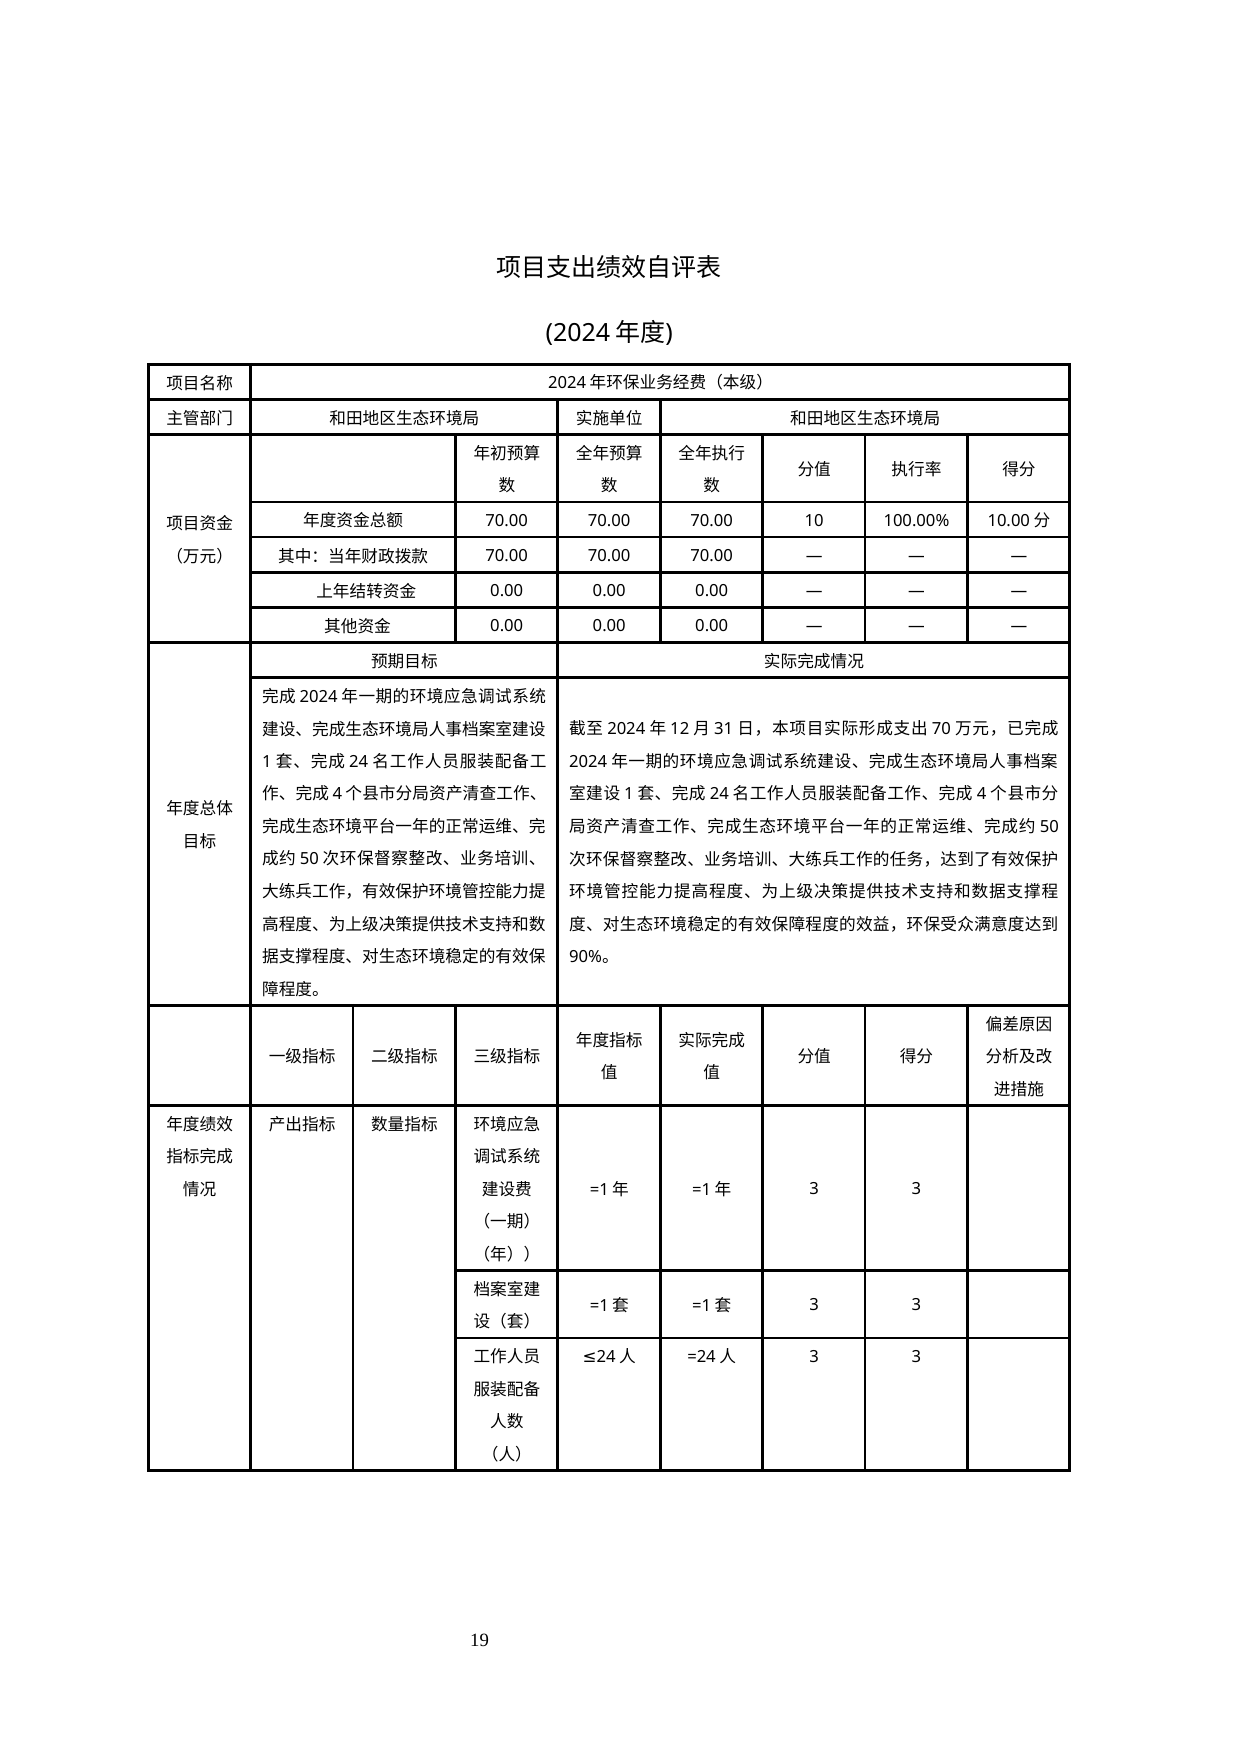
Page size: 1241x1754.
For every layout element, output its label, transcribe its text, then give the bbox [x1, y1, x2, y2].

table_cell 3 [764, 1107, 864, 1269]
table_cell — [866, 609, 966, 641]
table_cell 全年执行数 [662, 436, 761, 501]
table_cell 100.00% [866, 503, 966, 536]
table_cell 工作人员服装配备人数（人） [457, 1339, 556, 1469]
table_cell 项目名称 [150, 366, 249, 398]
table_cell 年度总体目标 [150, 644, 249, 1004]
table_cell 3 [764, 1339, 864, 1469]
table_cell 0.00 [559, 574, 659, 606]
table_cell — [764, 538, 864, 571]
table_cell 年初预算数 [457, 436, 556, 501]
table_cell [252, 436, 454, 501]
table_cell 偏差原因分析及改进措施 [969, 1007, 1068, 1104]
table_cell — [866, 574, 966, 606]
table_cell 产出指标 [252, 1107, 352, 1469]
table_cell 0.00 [662, 609, 761, 641]
table_cell — [969, 609, 1068, 641]
table_cell 实际完成情况 [559, 644, 1068, 676]
table_cell 2024年环保业务经费（本级） [252, 366, 1068, 398]
table_cell 主管部门 [150, 401, 249, 433]
table_cell 70.00 [559, 538, 659, 571]
table_cell — [764, 609, 864, 641]
table_cell 项目资金 （万元） [150, 436, 249, 641]
table_cell 其中：当年财政拨款 [252, 538, 454, 571]
table_cell 0.00 [662, 574, 761, 606]
table_cell 档案室建设（套） [457, 1272, 556, 1337]
table_cell (2024年度) [148, 298, 1070, 363]
table_cell 3 [866, 1272, 966, 1337]
table_cell 分值 [764, 1007, 864, 1104]
table_cell =24人 [662, 1339, 761, 1469]
table_cell 3 [866, 1339, 966, 1469]
table_cell 10 [764, 503, 864, 536]
table_cell =1年 [662, 1107, 761, 1269]
table_cell 完成2024年一期的环境应急调试系统建设、完成生态环境局人事档案室建设1套、完成24名工作人员服装配备工作、完成4个县市分局资产清查工作、完成生态环境平台一年的正常运维、完成约50次环保督察整改、业务培训、大练兵工作，有效保护环境管控能力提高程度、为上级决策提供技术支持和数据支撑程度、对生态环境稳定的有效保障程度。 [252, 679, 556, 1004]
table_cell 得分 [969, 436, 1068, 501]
table_cell 70.00 [662, 538, 761, 571]
table_cell 3 [866, 1107, 966, 1269]
table_cell 其他资金 [252, 609, 454, 641]
table_cell [969, 1339, 1068, 1469]
table_header 项目支出绩效自评表 [148, 233, 1070, 298]
table_cell 全年预算数 [559, 436, 659, 501]
table_cell 0.00 [457, 609, 556, 641]
table_cell 环境应急调试系统建设费（一期）（年）） [457, 1107, 556, 1269]
table_cell 执行率 [866, 436, 966, 501]
table_cell 上年结转资金 [252, 574, 454, 606]
table_cell 0.00 [559, 609, 659, 641]
table_cell 70.00 [457, 503, 556, 536]
table_cell 实施单位 [559, 401, 659, 433]
table_cell =1套 [662, 1272, 761, 1337]
table_cell 和田地区生态环境局 [662, 401, 1068, 433]
table_cell 二级指标 [354, 1007, 454, 1104]
table_cell 10.00分 [969, 503, 1068, 536]
table_cell 数量指标 [354, 1107, 454, 1469]
table_cell 70.00 [559, 503, 659, 536]
table_cell 截至2024年12月31日，本项目实际形成支出70万元，已完成2024年一期的环境应急调试系统建设、完成生态环境局人事档案室建设1套、完成24名工作人员服装配备工作、完成4个县市分局资产清查工作、完成生态环境平台一年的正常运维、完成约50次环保督察整改、业务培训、大练兵工作的任务，达到了有效保护环境管控能力提高程度、为上级决策提供技术支持和数据支撑程度、对生态环境稳定的有效保障程度的效益，环保受众满意度达到90%。 [559, 679, 1068, 1004]
table_cell 0.00 [457, 574, 556, 606]
table_cell [969, 1272, 1068, 1337]
table_cell 实际完成值 [662, 1007, 761, 1104]
table_cell 年度指标值 [559, 1007, 659, 1104]
table_cell 70.00 [662, 503, 761, 536]
table_cell 3 [764, 1272, 864, 1337]
table_cell [969, 1107, 1068, 1269]
table_cell 预期目标 [252, 644, 556, 676]
table_cell 分值 [764, 436, 864, 501]
table_cell 一级指标 [252, 1007, 352, 1104]
table_cell 年度资金总额 [252, 503, 454, 536]
table_cell — [764, 574, 864, 606]
table_cell — [969, 574, 1068, 606]
table_cell — [866, 538, 966, 571]
table_cell 三级指标 [457, 1007, 556, 1104]
table_cell 得分 [866, 1007, 966, 1104]
table_cell =1年 [559, 1107, 659, 1269]
table_cell 70.00 [457, 538, 556, 571]
table_cell =1套 [559, 1272, 659, 1337]
table_cell — [969, 538, 1068, 571]
table_cell 和田地区生态环境局 [252, 401, 556, 433]
table_cell [150, 1007, 249, 1104]
table_cell 年度绩效指标完成情况 [150, 1107, 249, 1469]
table_cell ≤24人 [559, 1339, 659, 1469]
